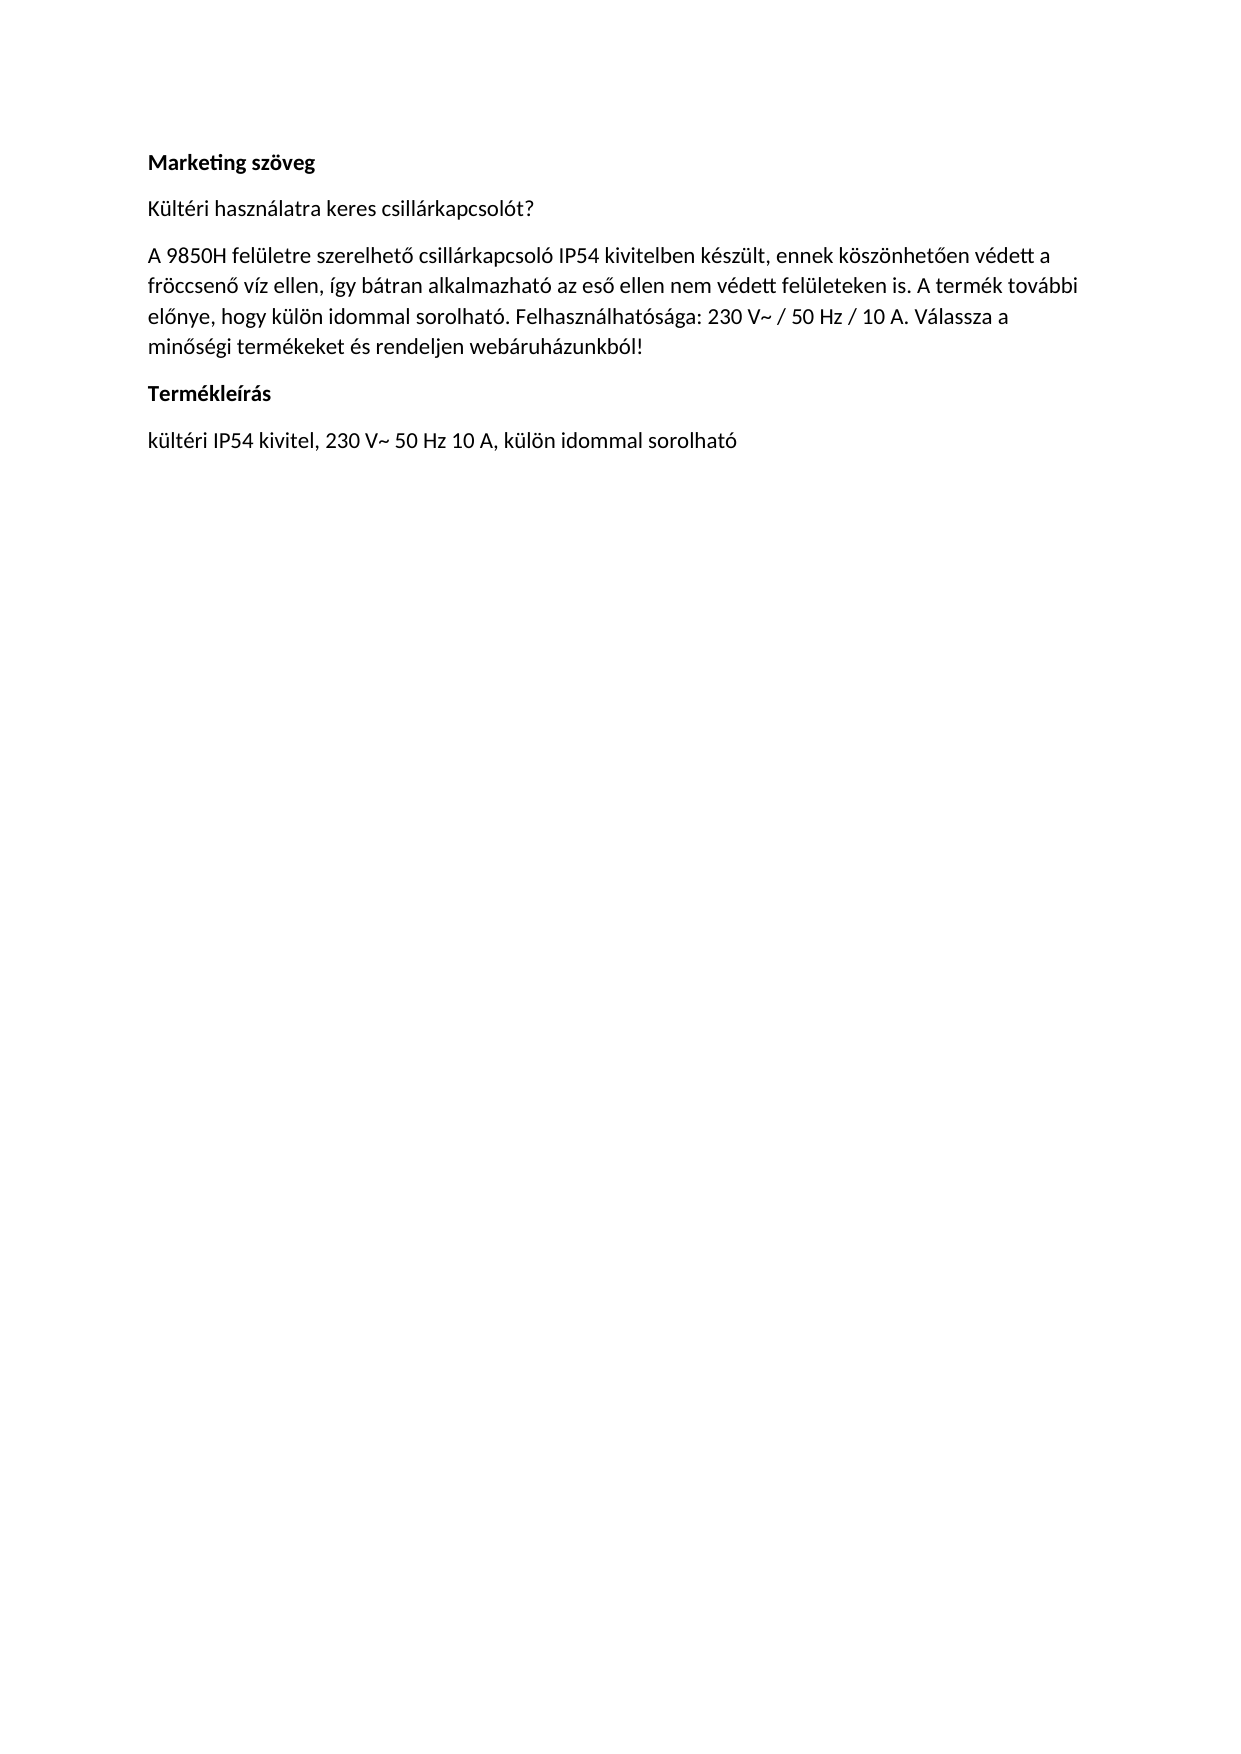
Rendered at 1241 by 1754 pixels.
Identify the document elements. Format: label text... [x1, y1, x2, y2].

text Termékleírás [148, 379, 1093, 407]
text Kültéri használatra keres csillárkapcsolót? [148, 194, 1093, 222]
text kültéri IP54 kivitel, 230 V~ 50 Hz 10 A, külön idommal sorolható [148, 426, 1093, 454]
text A 9850H felületre szerelhető csillárkapcsoló IP54 kivitelben készült, ennek köszönhetően védett a fröccsenő víz ellen, így bátran alkalmazható az eső ellen nem védett felületeken is. A termék további előnye, hogy külön idommal sorolható. Felhasználhatósága: 230 V~ / 50 Hz / 10 A. Válassza a minőségi termékeket és rendeljen webáruházunkból! [148, 241, 1093, 360]
text Marketing szöveg [148, 148, 1093, 176]
